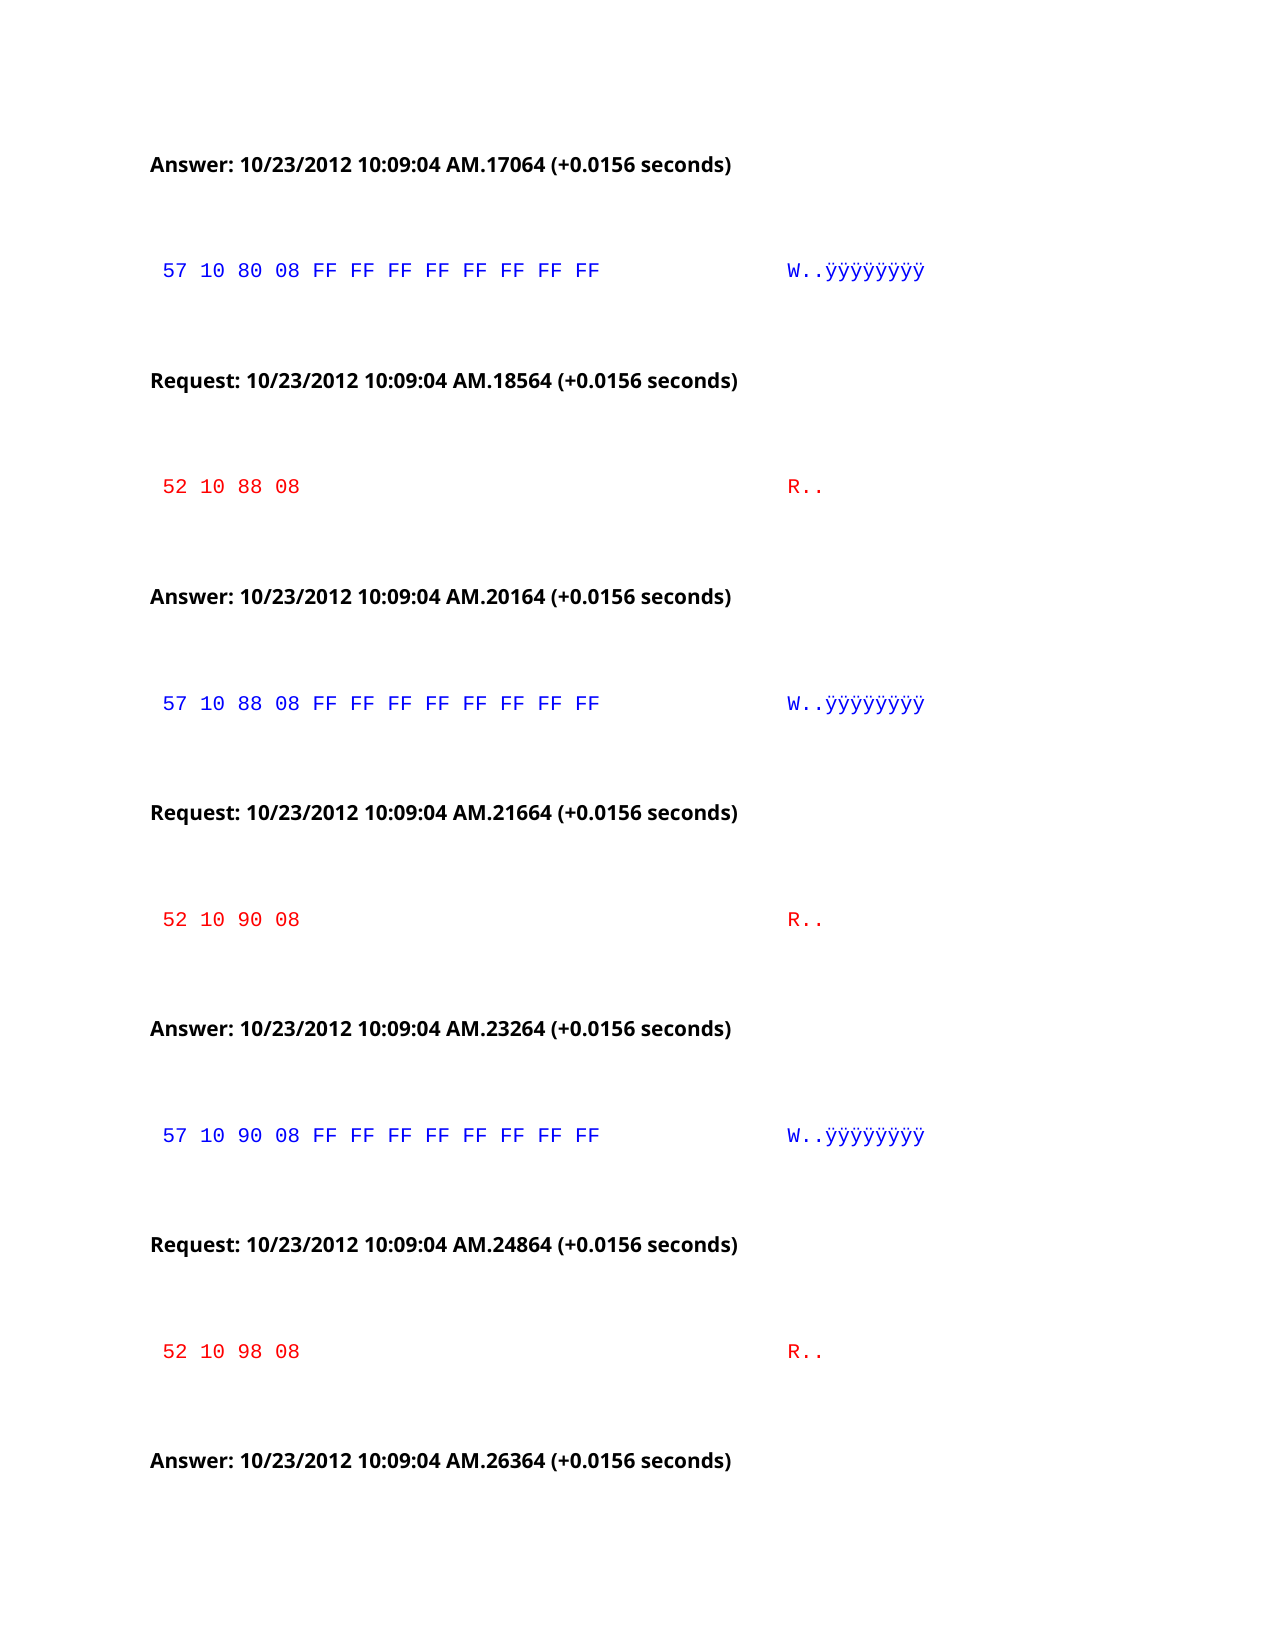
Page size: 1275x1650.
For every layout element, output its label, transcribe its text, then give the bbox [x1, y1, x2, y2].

text Answer: 10/23/2012 10:09:04 AM.20164 (+0.0156 seconds) [150, 582, 1125, 611]
text 52 10 90 08 R.. [150, 908, 1125, 932]
text 52 10 88 08 R.. [150, 476, 1125, 500]
text 57 10 80 08 FF FF FF FF FF FF FF FF W..ÿÿÿÿÿÿÿÿ [150, 260, 1125, 284]
text Answer: 10/23/2012 10:09:04 AM.17064 (+0.0156 seconds) [150, 150, 1125, 178]
text Answer: 10/23/2012 10:09:04 AM.23264 (+0.0156 seconds) [150, 1014, 1125, 1043]
text Answer: 10/23/2012 10:09:04 AM.26364 (+0.0156 seconds) [150, 1446, 1125, 1475]
text 52 10 98 08 R.. [150, 1341, 1125, 1364]
text Request: 10/23/2012 10:09:04 AM.24864 (+0.0156 seconds) [150, 1230, 1125, 1259]
text Request: 10/23/2012 10:09:04 AM.18564 (+0.0156 seconds) [150, 366, 1125, 394]
text 57 10 88 08 FF FF FF FF FF FF FF FF W..ÿÿÿÿÿÿÿÿ [150, 692, 1125, 716]
text 57 10 90 08 FF FF FF FF FF FF FF FF W..ÿÿÿÿÿÿÿÿ [150, 1124, 1125, 1148]
text Request: 10/23/2012 10:09:04 AM.21664 (+0.0156 seconds) [150, 798, 1125, 827]
